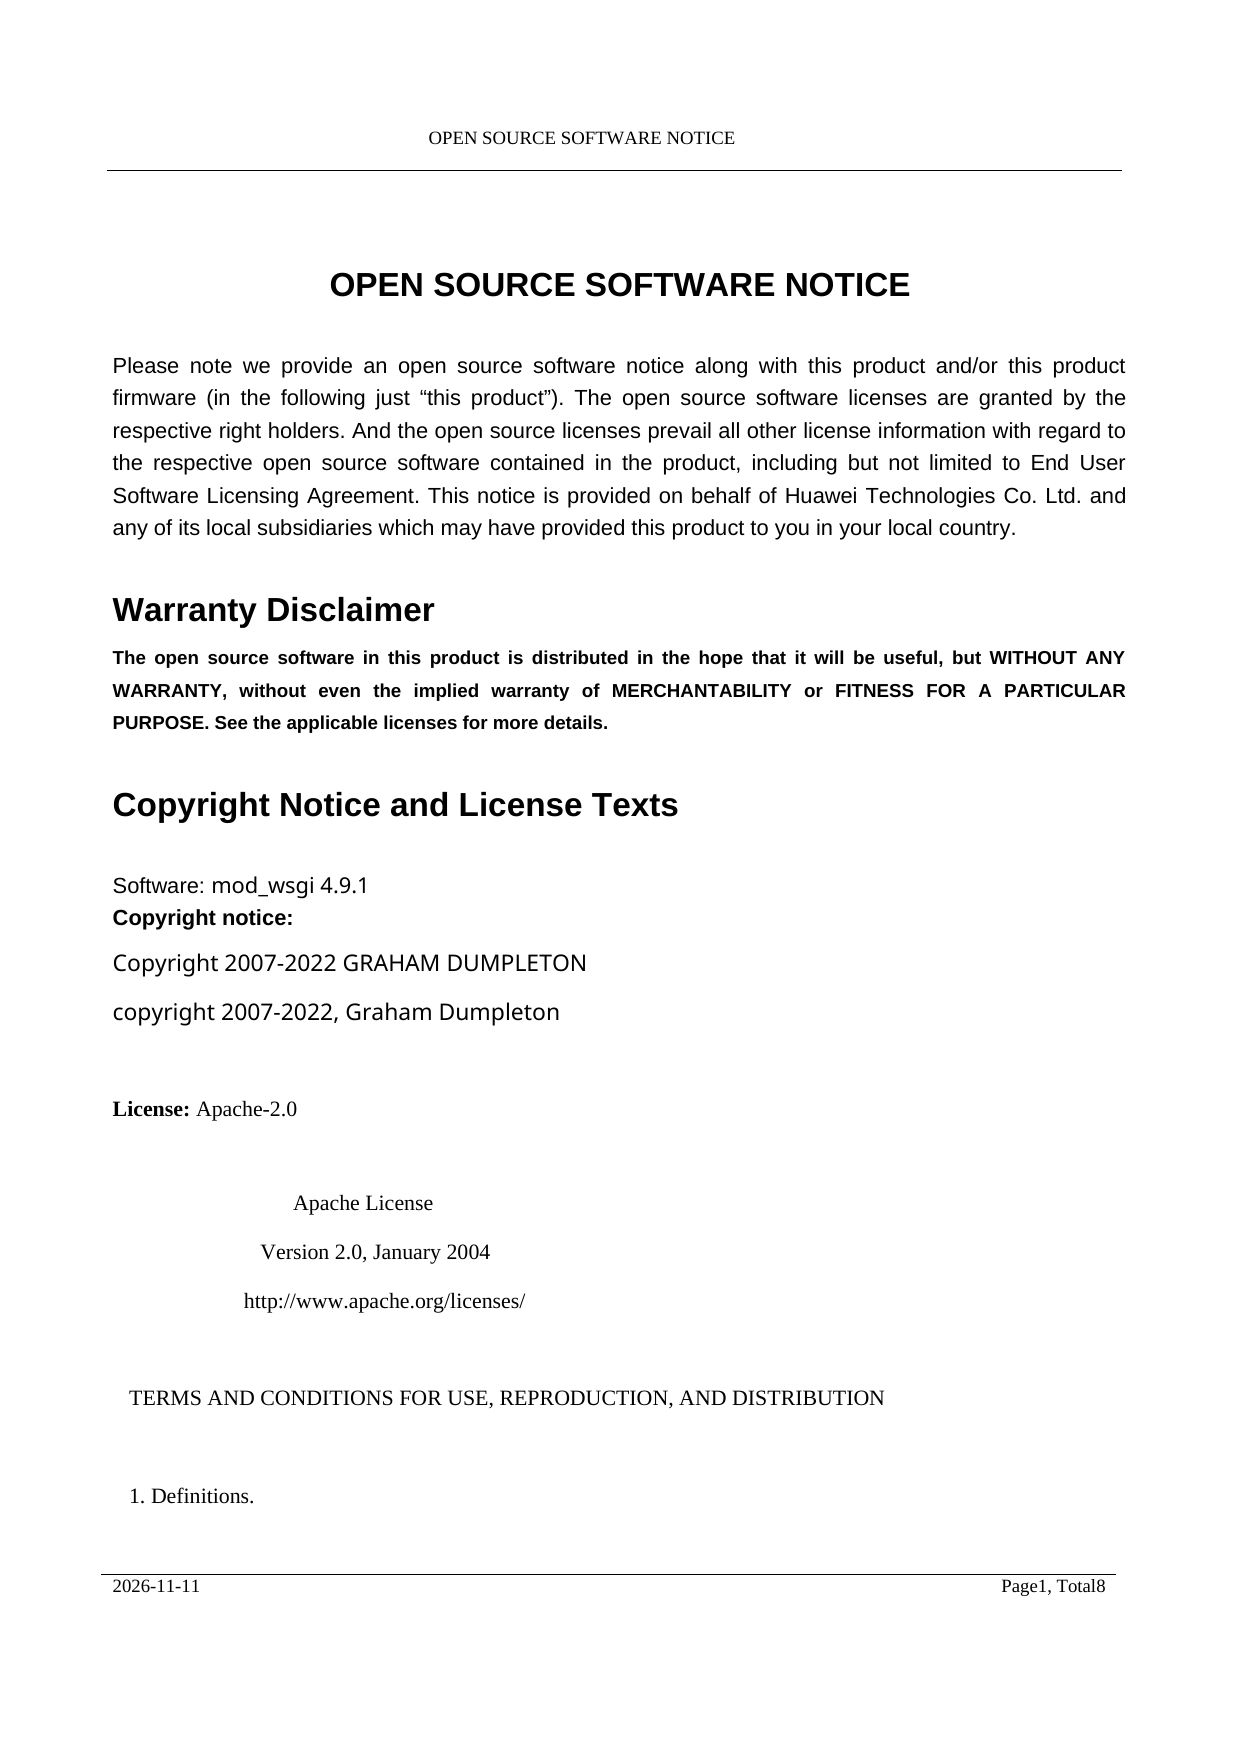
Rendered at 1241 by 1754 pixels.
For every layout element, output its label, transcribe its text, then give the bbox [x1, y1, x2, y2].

text Warranty Disclaimer [112, 576, 1128, 641]
text Copyright notice: [112, 901, 1128, 934]
text License: Apache-2.0 [112, 1093, 1128, 1125]
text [112, 1138, 1128, 1512]
text Please note we provide an open source software notice along with this product and/or this product firmware (in the following just “this product”). The open source software licenses are granted by the respective right holders. And the open source licenses prevail all other license information with regard to the respective open source software contained in the product, including but not limited to End User Software Licensing Agreement. This notice is provided on behalf of Huawei Technologies Co. Ltd. and any of its local subsidiaries which may have provided this product to you in your local country. [112, 349, 1128, 544]
text The open source software in this product is distributed in the hope that it will be useful, but WITHOUT ANY WARRANTY, without even the implied warranty of MERCHANTABILITY or FITNESS FOR A PARTICULAR PURPOSE. See the applicable licenses for more details. [112, 641, 1128, 739]
text Software: mod_wsgi 4.9.1 [112, 869, 1128, 901]
text Copyright Notice and License Texts [112, 771, 1128, 836]
text OPEN SOURCE SOFTWARE NOTICE [112, 251, 1128, 316]
text Copyright 2007-2022 GRAHAM DUMPLETON copyright 2007-2022, Graham Dumpleton [112, 947, 1128, 1077]
